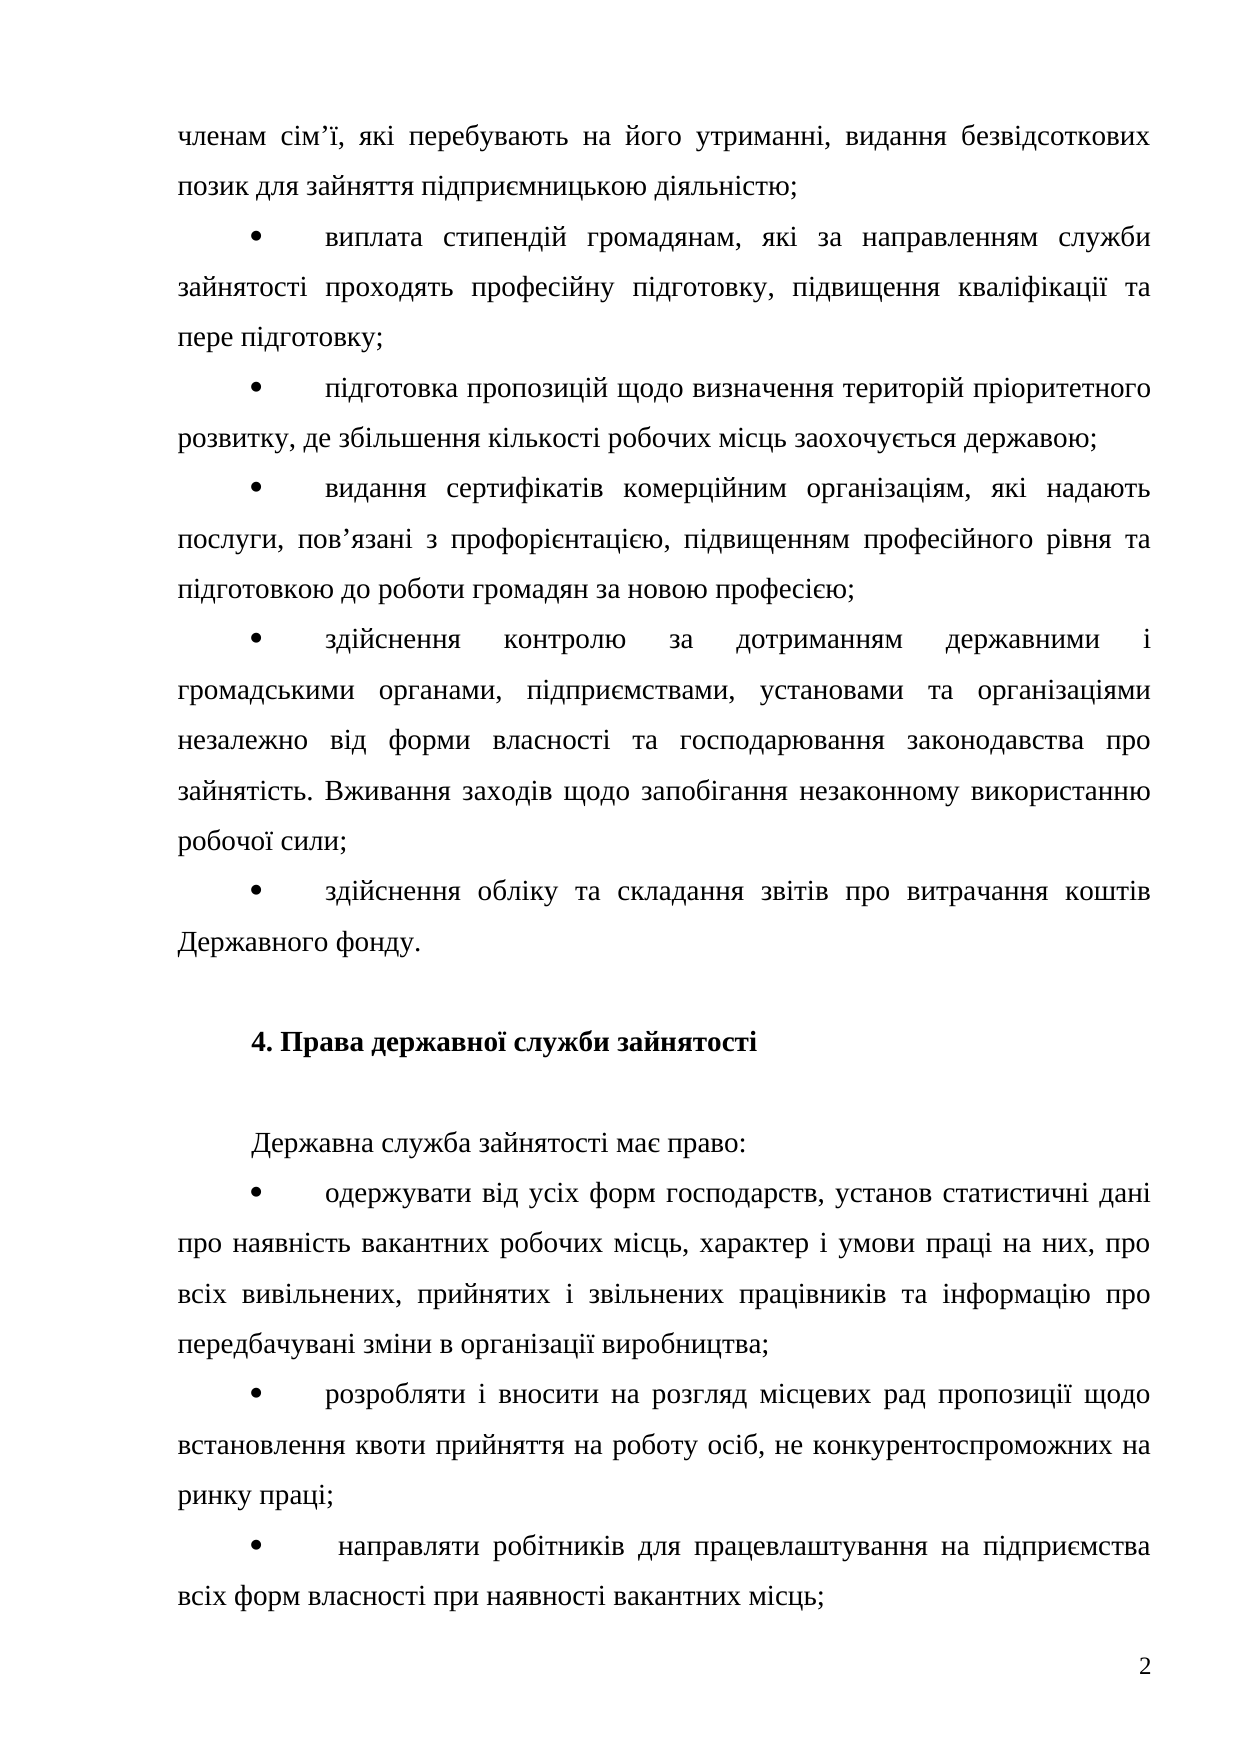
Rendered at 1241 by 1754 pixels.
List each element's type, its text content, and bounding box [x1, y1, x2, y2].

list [177, 118, 1152, 202]
text 4. Права державної служби зайнятості [177, 1024, 1152, 1058]
list видання сертифікатів комерційним організаціям, які надають послуги, пов’язані з профорієнтацією, підвищенням професійного рівня та підготовкою до роботи громадян за новою професією; [177, 471, 1152, 605]
list розробляти і вносити на розгляд місцевих рад пропозиції щодо встановлення квоти прийняття на роботу осіб, не конкурентоспроможних на ринку праці; [177, 1377, 1152, 1511]
list одержувати від усіх форм господарств, установ статистичні дані про наявність вакантних робочих місць, характер і умови праці на них, про всіх вивільнених, прийнятих і звільнених працівників та інформацію про передбачувані зміни в організації виробництва; [177, 1175, 1152, 1360]
list направляти робітників для працевлаштування на підприємства всіх форм власності при наявності вакантних місць; [177, 1528, 1152, 1612]
text Державна служба зайнятості має право: [177, 1125, 1152, 1158]
list здійснення контролю за дотриманням державними і громадськими органами, підприємствами, установами та організаціями незалежно від форми власності та господарювання законодавства про зайнятість. Вживання заходів щодо запобігання незаконному використанню робочої сили; [177, 622, 1152, 856]
list здійснення обліку та складання звітів про витрачання коштів Державного фонду. [177, 873, 1152, 957]
list виплата стипендій громадянам, які за направленням служби зайнятості проходять професійну підготовку, підвищення кваліфікації та пере підготовку; [177, 219, 1152, 353]
list підготовка пропозицій щодо визначення територій пріоритетного розвитку, де збільшення кількості робочих місць заохочується державою; [177, 370, 1152, 454]
